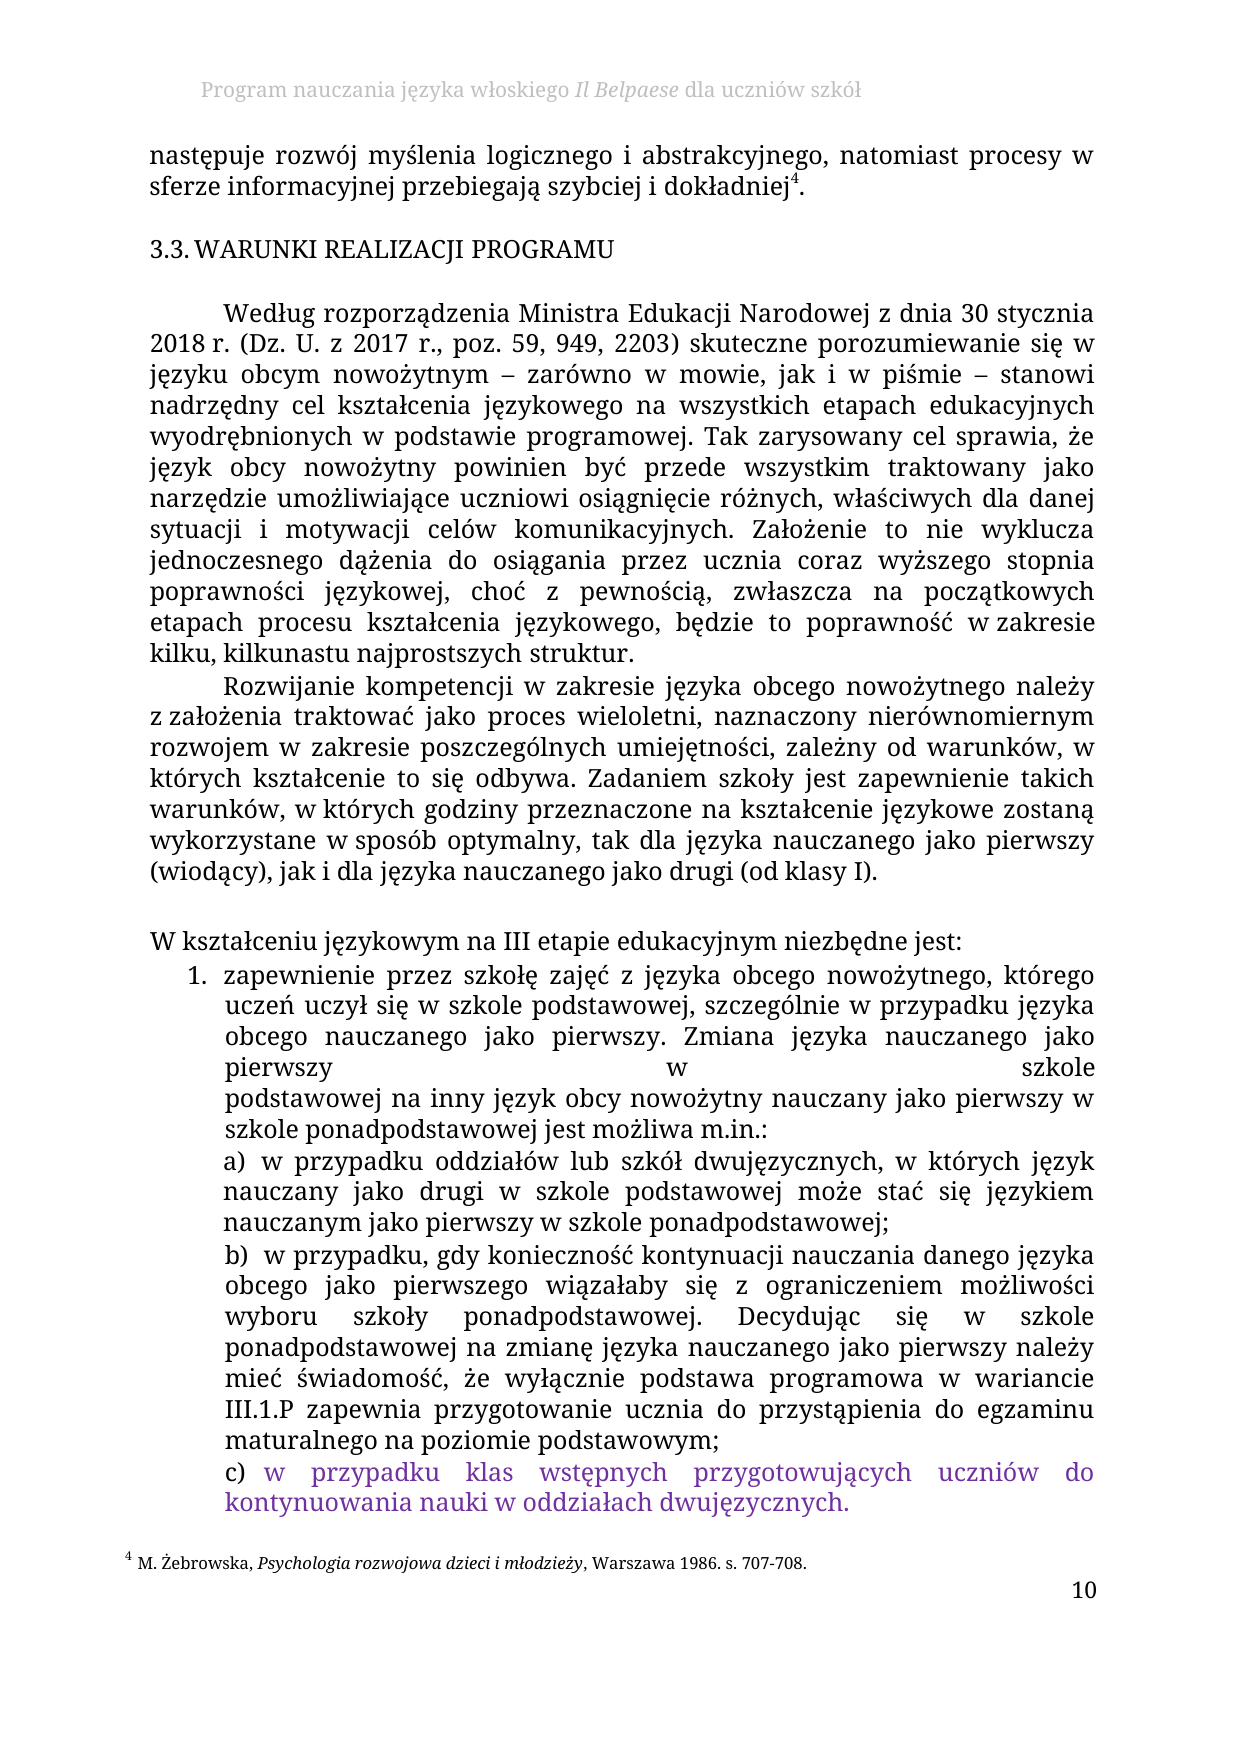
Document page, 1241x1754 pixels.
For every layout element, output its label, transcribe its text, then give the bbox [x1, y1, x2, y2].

list w przypadku, gdy konieczność kontynuacji nauczania danego języka obcego jako pierwszego wiązałaby się z ograniczeniem możliwości wyboru szkoły ponadpodstawowej. Decydując się w szkole ponadpodstawowej na zmianę języka nauczanego jako pierwszy należy mieć świadomość, że wyłącznie podstawa programowa w wariancie III.1.P zapewnia przygotowanie ucznia do przystąpienia do egzaminu maturalnego na poziomie podstawowym; [224, 1239, 1095, 1457]
list zapewnienie przez szkołę zajęć z języka obcego nowożytnego, którego uczeń uczył się w szkole podstawowej, szczególnie w przypadku języka obcego nauczanego jako pierwszy. Zmiana języka nauczanego jako pierwszy w szkole podstawowej na inny język obcy nowożytny nauczany jako pierwszy w szkole ponadpodstawowej jest możliwa m.in.: [187, 959, 1095, 1146]
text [149, 139, 1095, 202]
list WARUNKI REALIZACJI PROGRAMU [149, 232, 1180, 266]
text W kształceniu językowym na III etapie edukacyjnym niezbędne jest: [149, 918, 1180, 958]
text Według rozporządzenia Ministra Edukacji Narodowej z dnia 30 stycznia 2018 r. (Dz. U. z 2017 r., poz. 59, 949, 2203) skuteczne porozumiewanie się w języku obcym nowożytnym – zarówno w mowie, jak i w piśmie – stanowi nadrzędny cel kształcenia językowego na wszystkich etapach edukacyjnych wyodrębnionych w podstawie programowej. Tak zarysowany cel sprawia, że język obcy nowożytny powinien być przede wszystkim traktowany jako narzędzie umożliwiające uczniowi osiągnięcie różnych, właściwych dla danej sytuacji i motywacji celów komunikacyjnych. Założenie to nie wyklucza jednoczesnego dążenia do osiągania przez ucznia coraz wyższego stopnia poprawności językowej, choć z pewnością, zwłaszcza na początkowych etapach procesu kształcenia językowego, będzie to poprawność w zakresie kilku, kilkunastu najprostszych struktur. [149, 297, 1095, 670]
list w przypadku klas wstępnych przygotowujących uczniów do kontynuowania nauki w oddziałach dwujęzycznych. [224, 1457, 1095, 1519]
list w przypadku oddziałów lub szkół dwujęzycznych, w których język nauczany jako drugi w szkole podstawowej może stać się językiem nauczanym jako pierwszy w szkole ponadpodstawowej; [223, 1146, 1095, 1239]
text Rozwijanie kompetencji w zakresie języka obcego nowożytnego należy z założenia traktować jako proces wieloletni, naznaczony nierównomiernym rozwojem w zakresie poszczególnych umiejętności, zależny od warunków, w których kształcenie to się odbywa. Zadaniem szkoły jest zapewnienie takich warunków, w których godziny przeznaczone na kształcenie językowe zostaną wykorzystane w sposób optymalny, tak dla języka nauczanego jako pierwszy (wiodący), jak i dla języka nauczanego jako drugi (od klasy I). [149, 671, 1095, 888]
